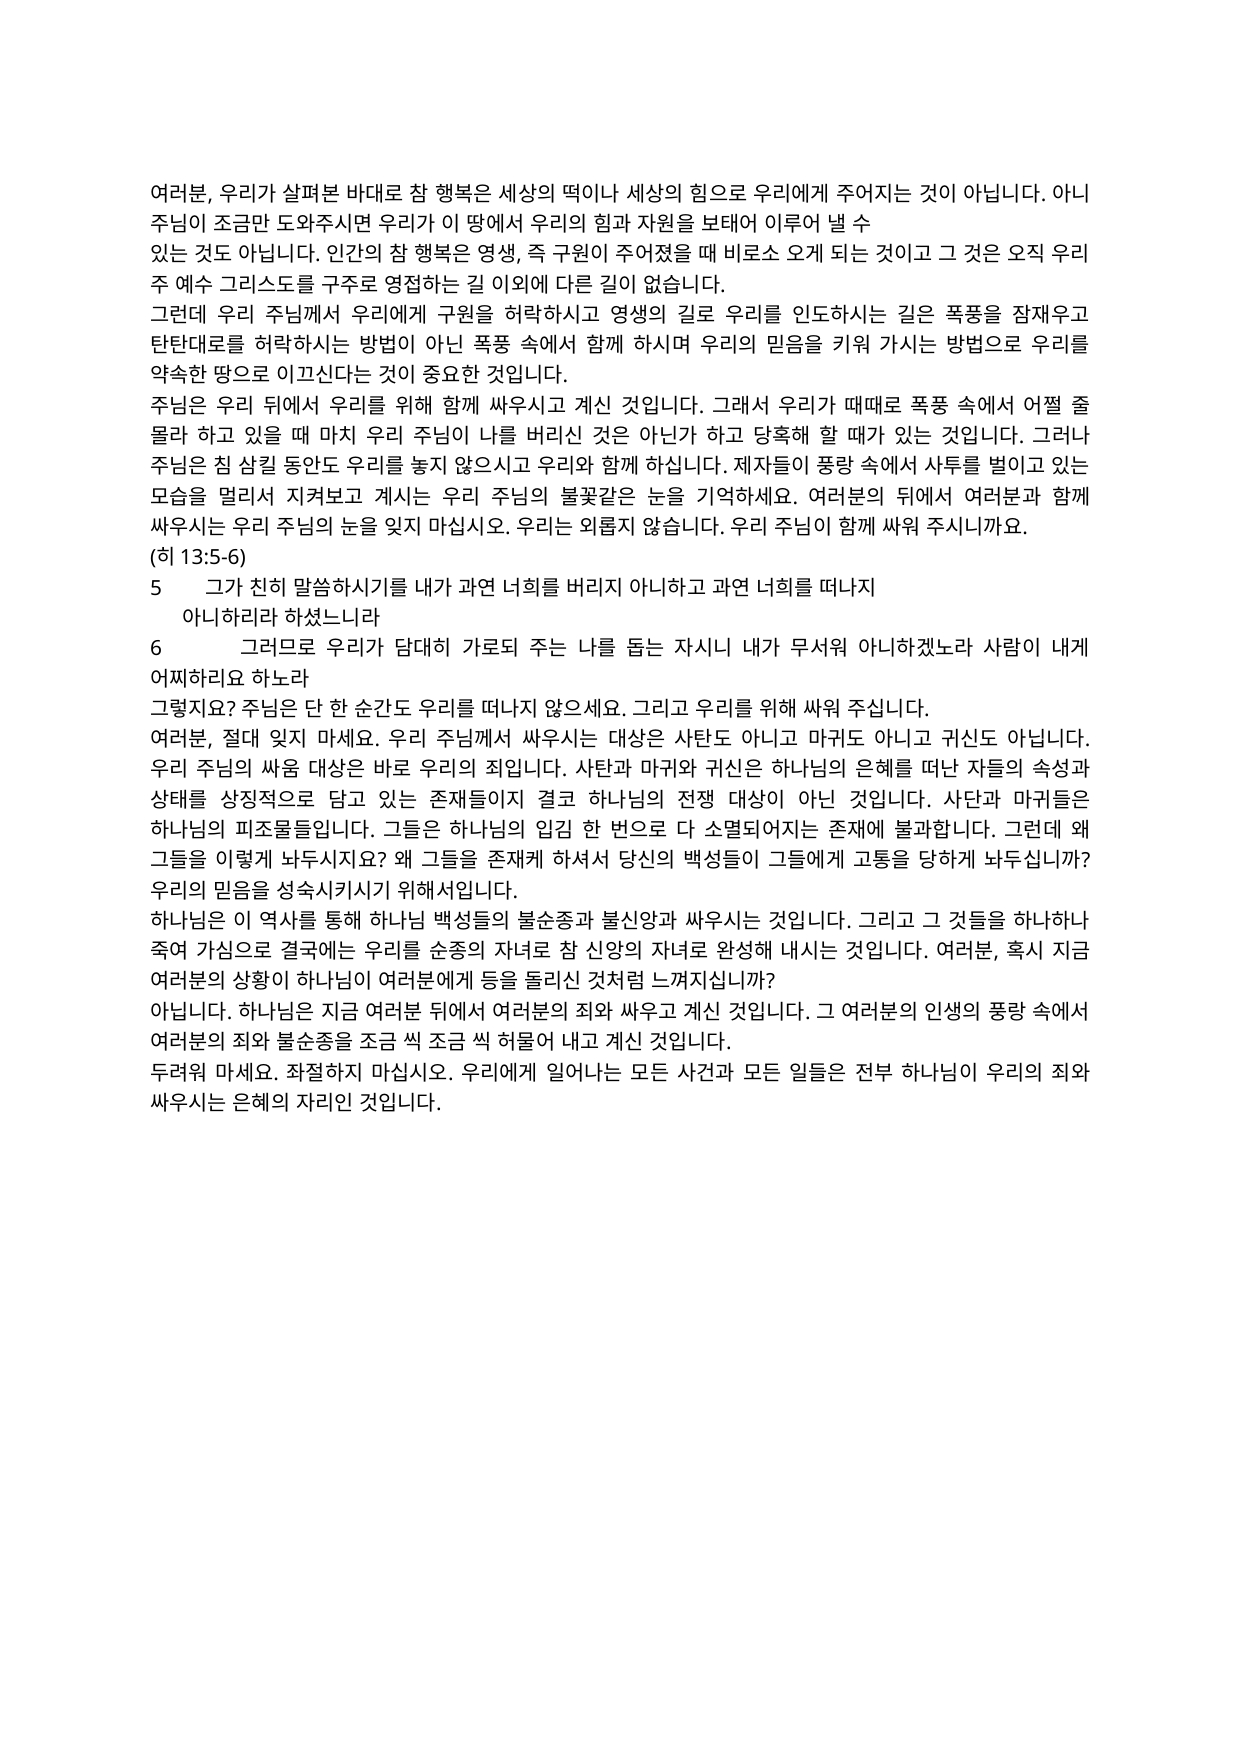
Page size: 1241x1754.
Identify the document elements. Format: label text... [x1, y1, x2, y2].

text 아니하리라 하셨느니라 [150, 601, 1090, 631]
text 아닙니다. 하나님은 지금 여러분 뒤에서 여러분의 죄와 싸우고 계신 것입니다. 그 여러분의 인생의 풍랑 속에서 여러분의 죄와 불순종을 조금 씩 조금 씩 허물어 내고 계신 것입니다. [150, 995, 1090, 1056]
text 그런데 우리 주님께서 우리에게 구원을 허락하시고 영생의 길로 우리를 인도하시는 길은 폭풍을 잠재우고 탄탄대로를 허락하시는 방법이 아닌 폭풍 속에서 함께 하시며 우리의 믿음을 키워 가시는 방법으로 우리를 약속한 땅으로 이끄신다는 것이 중요한 것입니다. [150, 298, 1090, 389]
text 그렇지요? 주님은 단 한 순간도 우리를 떠나지 않으세요. 그리고 우리를 위해 싸워 주십니다. [150, 692, 1090, 722]
text 하나님은 이 역사를 통해 하나님 백성들의 불순종과 불신앙과 싸우시는 것입니다. 그리고 그 것들을 하나하나 죽여 가심으로 결국에는 우리를 순종의 자녀로 참 신앙의 자녀로 완성해 내시는 것입니다. 여러분, 혹시 지금 여러분의 상황이 하나님이 여러분에게 등을 돌리신 것처럼 느껴지십니까? [150, 904, 1090, 995]
text 여러분, 우리가 살펴본 바대로 참 행복은 세상의 떡이나 세상의 힘으로 우리에게 주어지는 것이 아닙니다. 아니 주님이 조금만 도와주시면 우리가 이 땅에서 우리의 힘과 자원을 보태어 이루어 낼 수 [150, 177, 1090, 238]
text 여러분, 절대 잊지 마세요. 우리 주님께서 싸우시는 대상은 사탄도 아니고 마귀도 아니고 귀신도 아닙니다. 우리 주님의 싸움 대상은 바로 우리의 죄입니다. 사탄과 마귀와 귀신은 하나님의 은혜를 떠난 자들의 속성과 상태를 상징적으로 담고 있는 존재들이지 결코 하나님의 전쟁 대상이 아닌 것입니다. 사단과 마귀들은 하나님의 피조물들입니다. 그들은 하나님의 입김 한 번으로 다 소멸되어지는 존재에 불과합니다. 그런데 왜 그들을 이렇게 놔두시지요? 왜 그들을 존재케 하셔서 당신의 백성들이 그들에게 고통을 당하게 놔두십니까? 우리의 믿음을 성숙시키시기 위해서입니다. [150, 722, 1090, 904]
text (히13:5-6) [150, 541, 1090, 571]
text 5 그가 친히 말씀하시기를 내가 과연 너희를 버리지 아니하고 과연 너희를 떠나지 [150, 571, 1090, 601]
text 주님은 우리 뒤에서 우리를 위해 함께 싸우시고 계신 것입니다. 그래서 우리가 때때로 폭풍 속에서 어쩔 줄 몰라 하고 있을 때 마치 우리 주님이 나를 버리신 것은 아닌가 하고 당혹해 할 때가 있는 것입니다. 그러나 주님은 침 삼킬 동안도 우리를 놓지 않으시고 우리와 함께 하십니다. 제자들이 풍랑 속에서 사투를 벌이고 있는 모습을 멀리서 지켜보고 계시는 우리 주님의 불꽃같은 눈을 기억하세요. 여러분의 뒤에서 여러분과 함께 싸우시는 우리 주님의 눈을 잊지 마십시오. 우리는 외롭지 않습니다. 우리 주님이 함께 싸워 주시니까요. [150, 389, 1090, 541]
text 6 그러므로 우리가 담대히 가로되 주는 나를 돕는 자시니 내가 무서워 아니하겠노라 사람이 내게 어찌하리요 하노라 [150, 631, 1090, 692]
text 있는 것도 아닙니다. 인간의 참 행복은 영생, 즉 구원이 주어졌을 때 비로소 오게 되는 것이고 그 것은 오직 우리 주 예수 그리스도를 구주로 영접하는 길 이외에 다른 길이 없습니다. [150, 238, 1090, 298]
text 두려워 마세요. 좌절하지 마십시오. 우리에게 일어나는 모든 사건과 모든 일들은 전부 하나님이 우리의 죄와 싸우시는 은혜의 자리인 것입니다. [150, 1056, 1090, 1116]
